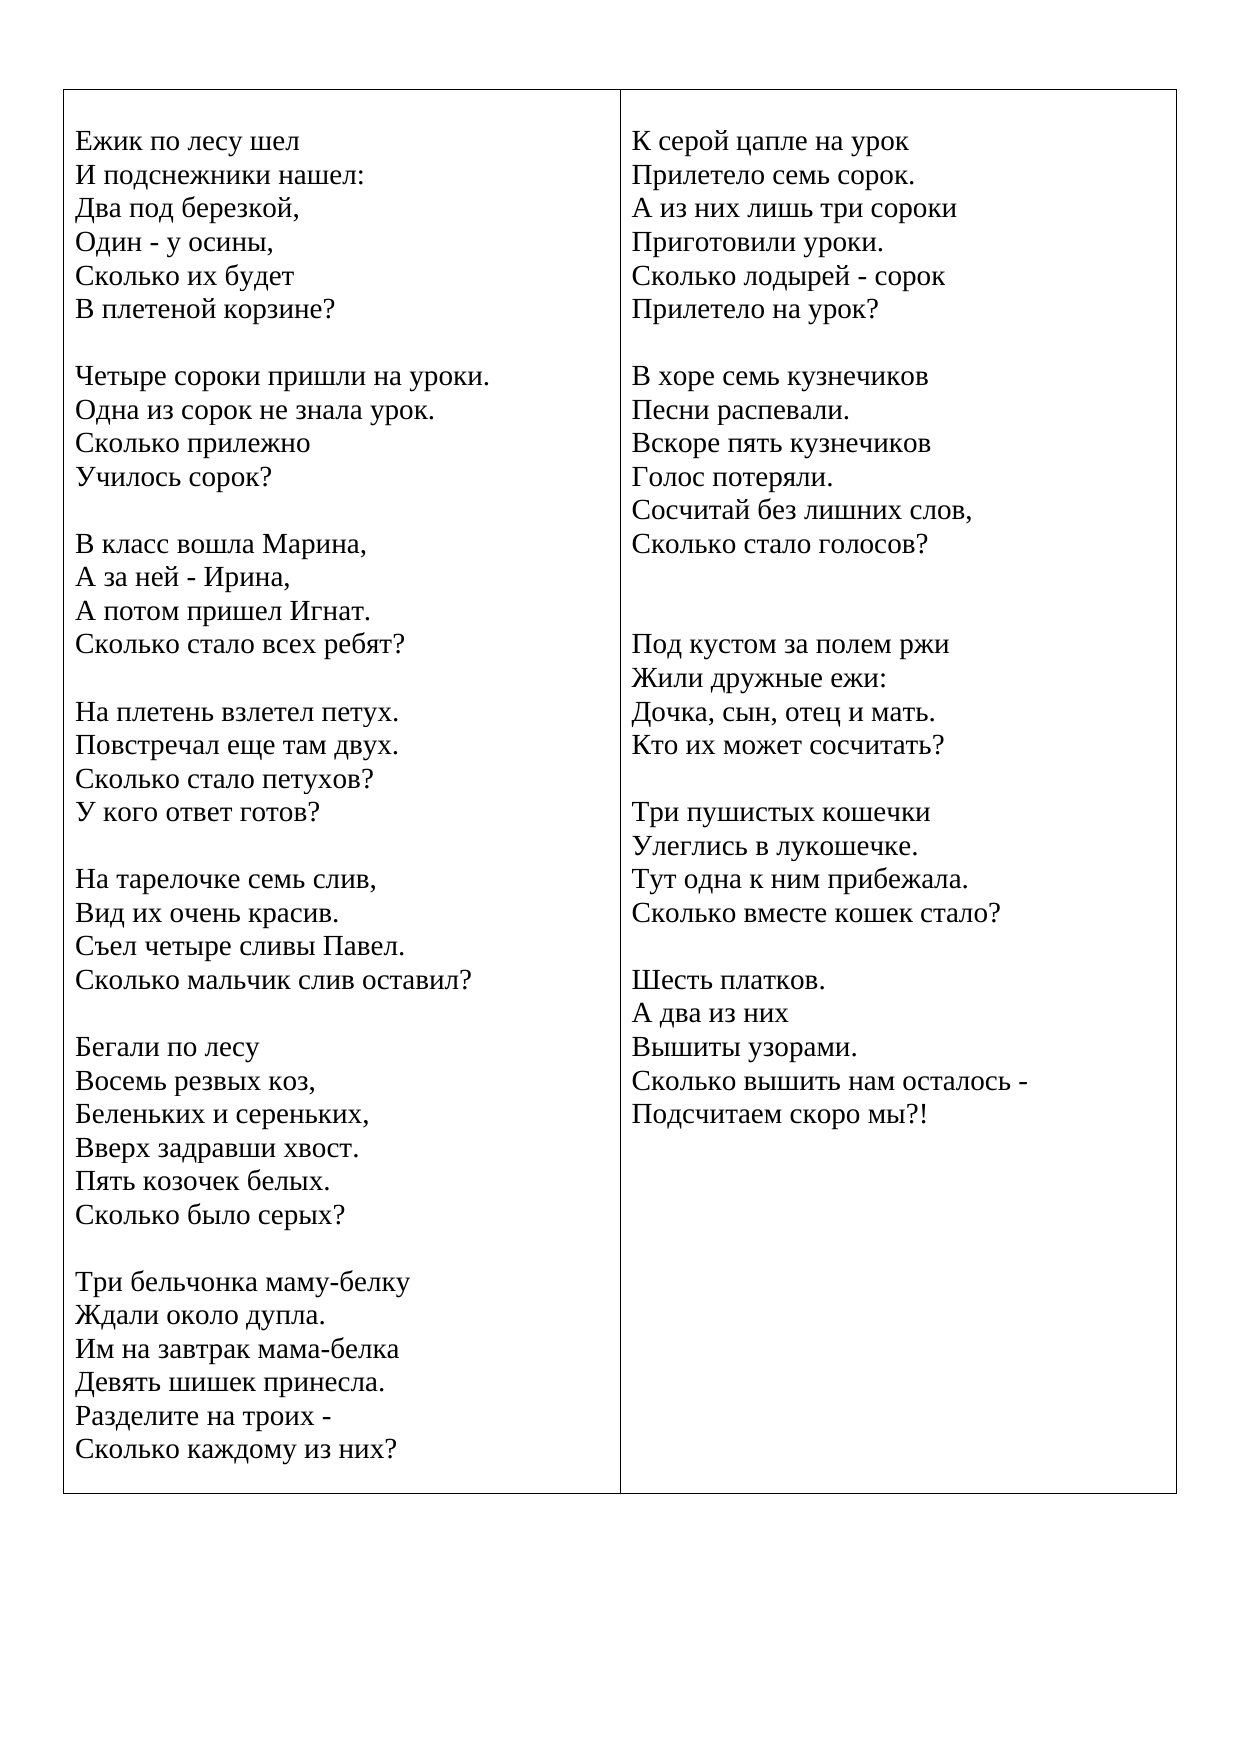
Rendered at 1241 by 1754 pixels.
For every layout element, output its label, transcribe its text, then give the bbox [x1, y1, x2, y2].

table_header К серой цапле на урок Прилетело семь сорок. А из них лишь три сороки Приготовили уроки. Сколько лодырей - сорок Прилетело на урок? В хоре семь кузнечиков Песни распевали. Вскоре пять кузнечиков Голос потеряли. Сосчитай без лишних слов, Сколько стало голосов? Под кустом за полем ржи Жили дружные ежи: Дочка, сын, отец и мать. Кто их может сосчитать? Три пушистых кошечки Улеглись в лукошечке. Тут одна к ним прибежала. Сколько вместе кошек стало? Шесть платков. А два из них Вышиты узорами. Сколько вышить нам осталось - Подсчитаем скоро мы?! [621, 90, 1176, 1493]
table_header Ежик по лесу шел И подснежники нашел: Два под березкой, Один - у осины, Сколько их будет В плетеной корзине? Четыре сороки пришли на уроки. Одна из сорок не знала урок. Сколько прилежно Училось сорок? В класс вошла Марина, А за ней - Ирина, А потом пришел Игнат. Сколько стало всех ребят? На плетень взлетел петух. Повстречал еще там двух. Сколько стало петухов? У кого ответ готов? На тарелочке семь слив, Вид их очень красив. Съел четыре сливы Павел. Сколько мальчик слив оставил? Бегали по лесу Восемь резвых коз, Беленьких и сереньких, Вверх задравши хвост. Пять козочек белых. Сколько было серых? Три бельчонка маму-белку Ждали около дупла. Им на завтрак мама-белка Девять шишек принесла. Разделите на троих - Сколько каждому из них? [64, 90, 620, 1493]
